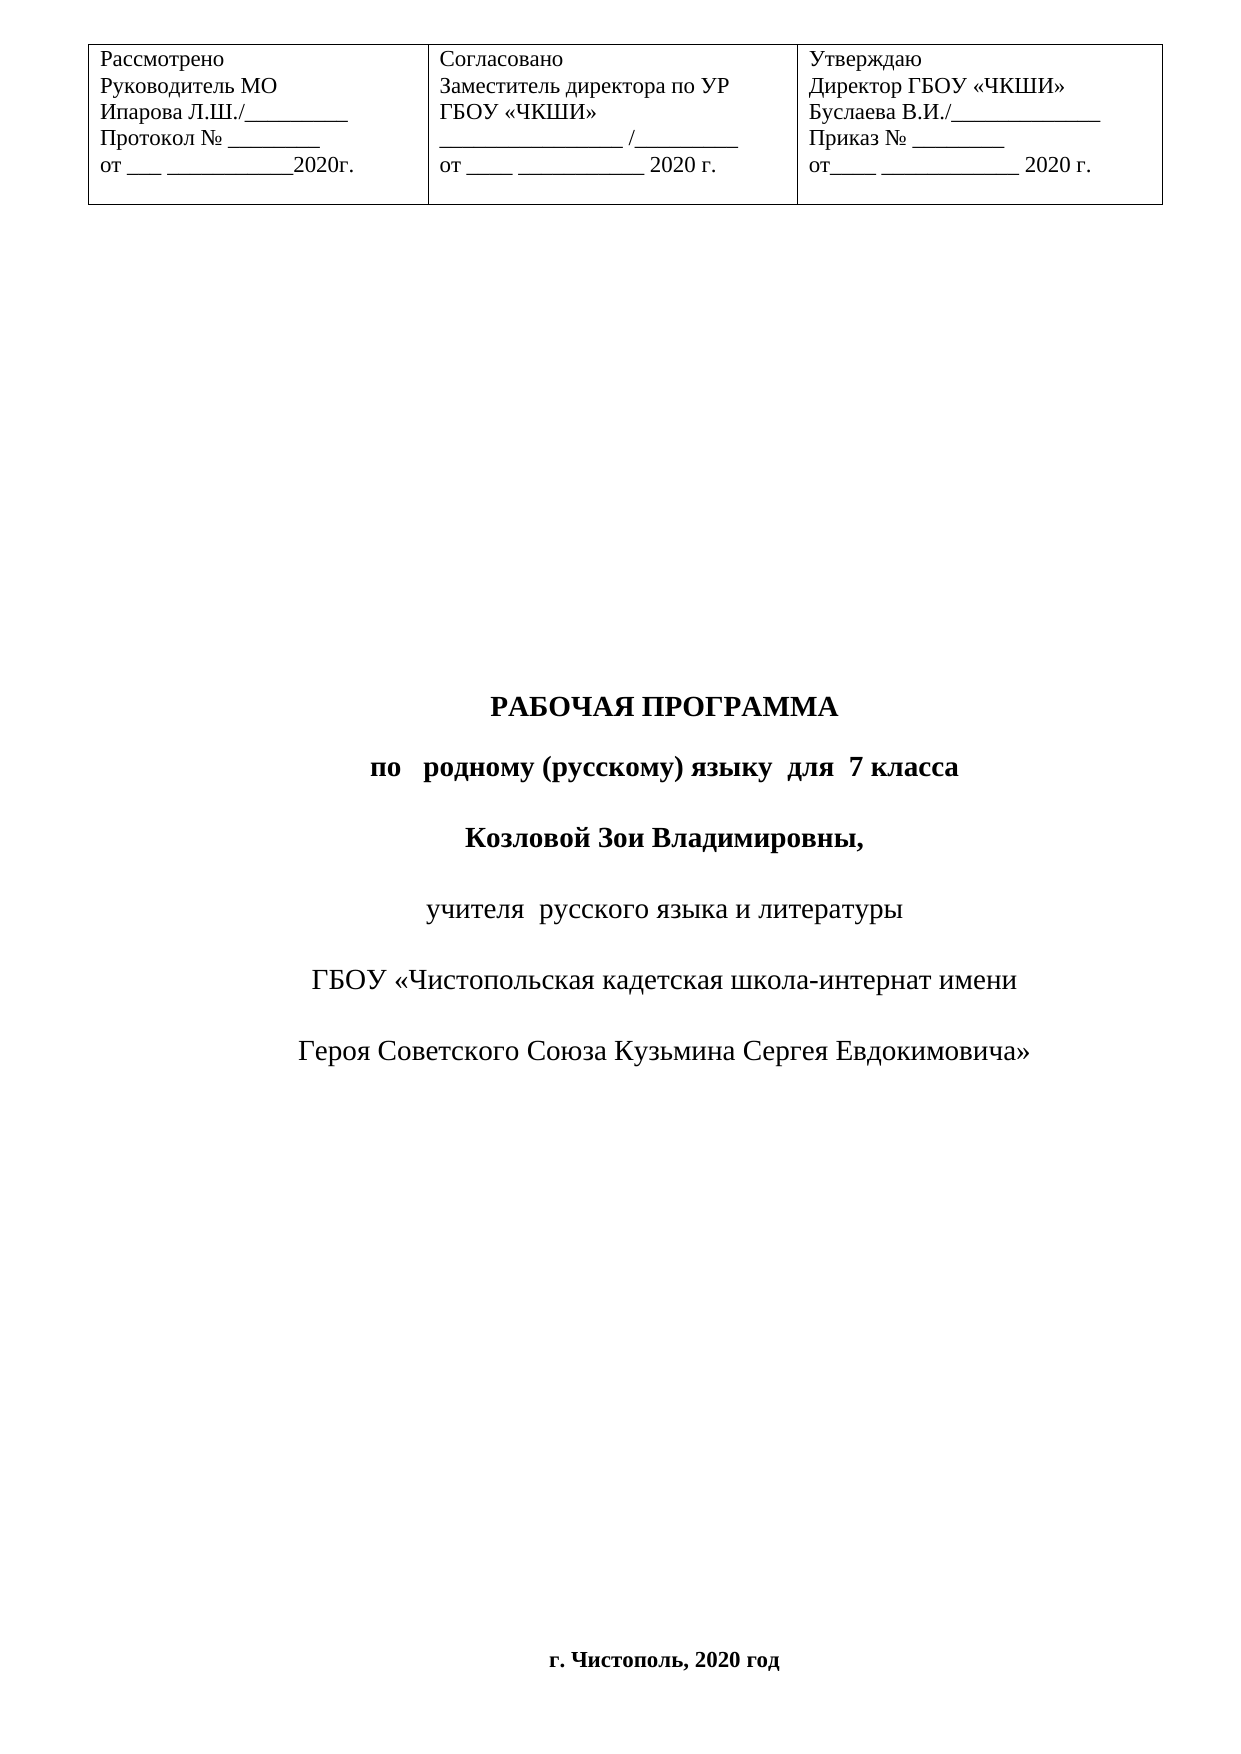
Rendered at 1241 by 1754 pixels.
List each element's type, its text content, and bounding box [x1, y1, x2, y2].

table_header Рассмотрено Руководитель МО Ипарова Л.Ш./_________ Протокол № ________ от ___ ___________2020г. [89, 45, 428, 203]
text г. Чистополь, 2020 год [177, 1646, 1152, 1672]
text ГБОУ «Чистопольская кадетская школа-интернат имени [177, 962, 1152, 996]
text учителя русского языка и литературы [177, 891, 1152, 924]
text по родному (русскому) языку для 7 класса [177, 749, 1152, 782]
text Героя Советского Союза Кузьмина Сергея Евдокимовича» [177, 1033, 1152, 1067]
text Козловой Зои Владимировны, [177, 820, 1152, 853]
table_header Согласовано Заместитель директора по УР ГБОУ «ЧКШИ» ________________ /_________ от ____ ___________ 2020 г. [429, 45, 797, 203]
text РАБОЧАЯ ПРОГРАММА [177, 689, 1152, 723]
table_header Утверждаю Директор ГБОУ «ЧКШИ» Буслаева В.И./_____________ Приказ № ________ от____ ____________ 2020 г. [798, 45, 1162, 203]
